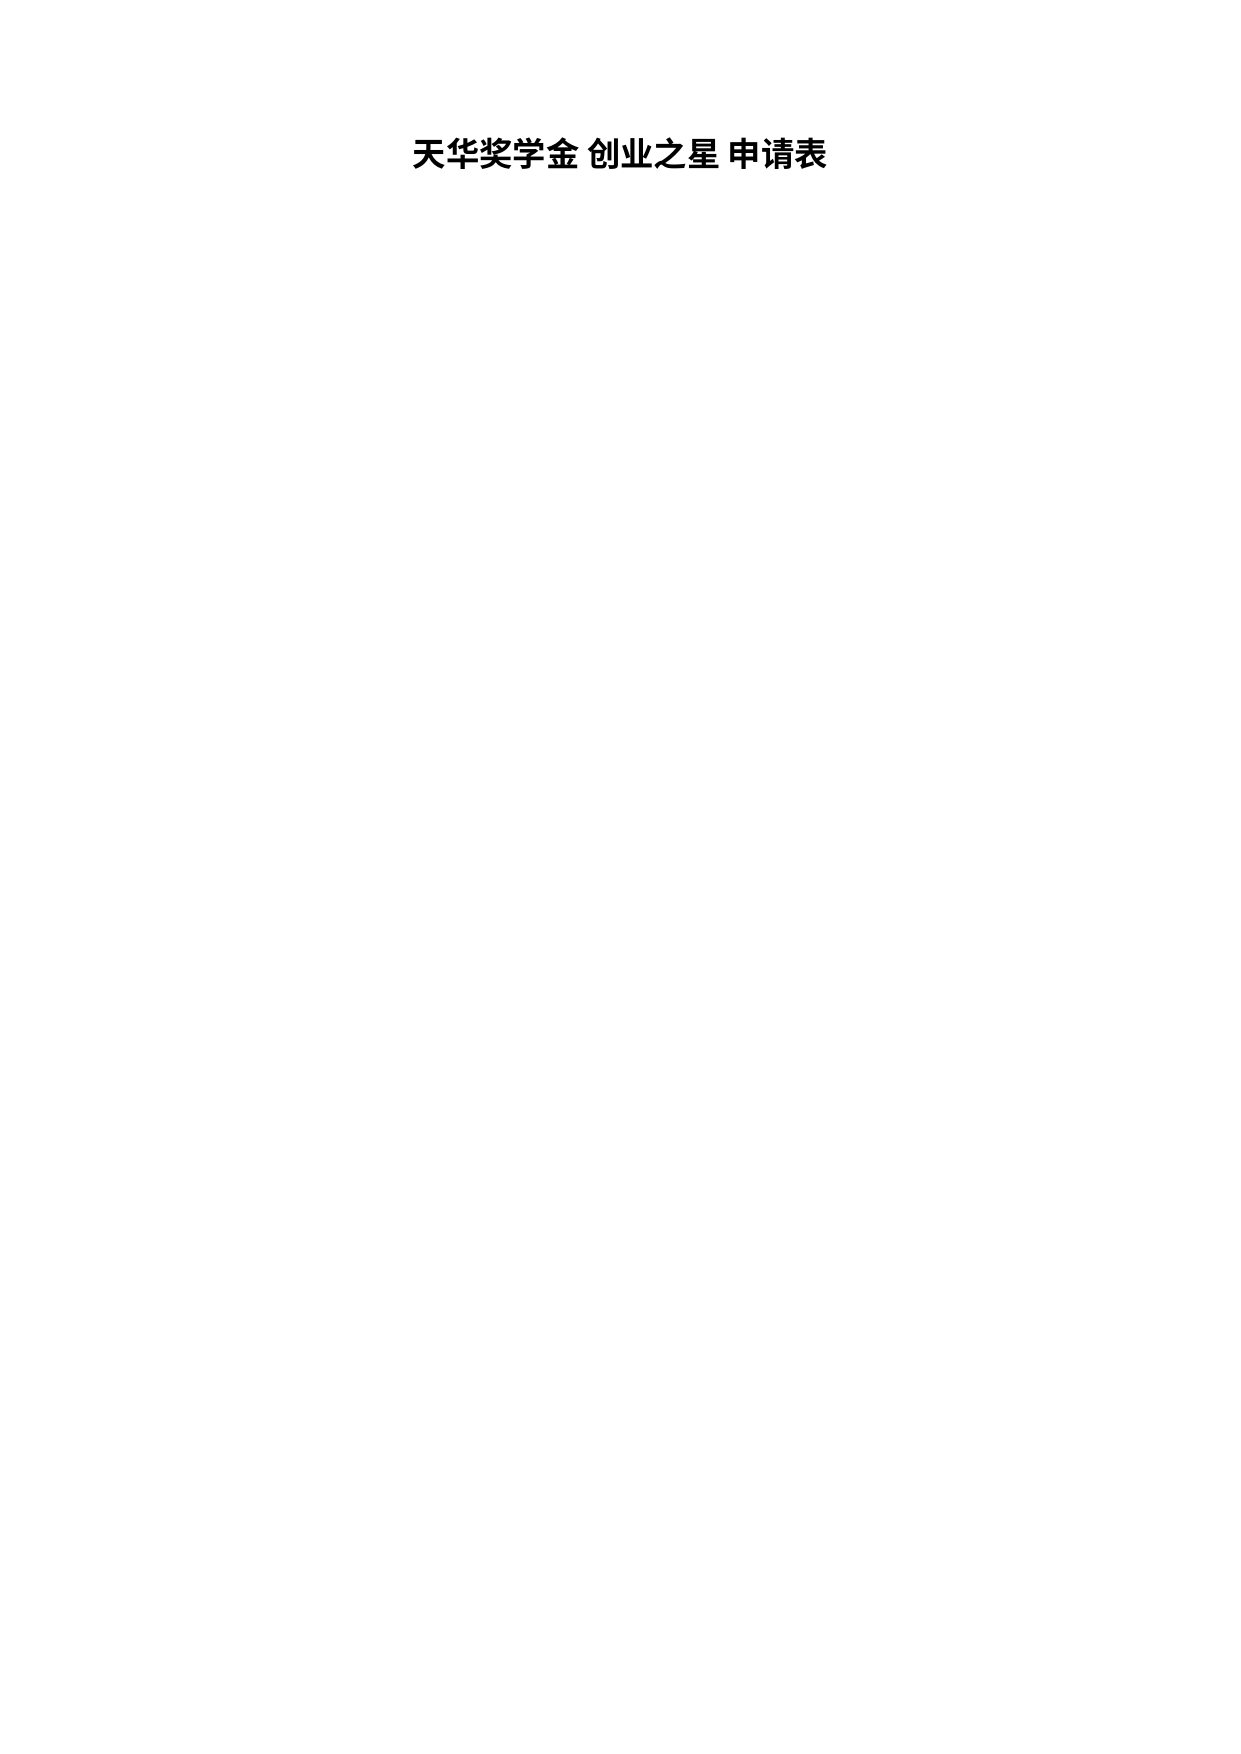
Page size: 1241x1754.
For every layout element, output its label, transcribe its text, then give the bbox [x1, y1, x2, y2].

text 天华奖学金 创业之星 申请表 [106, 119, 1134, 184]
